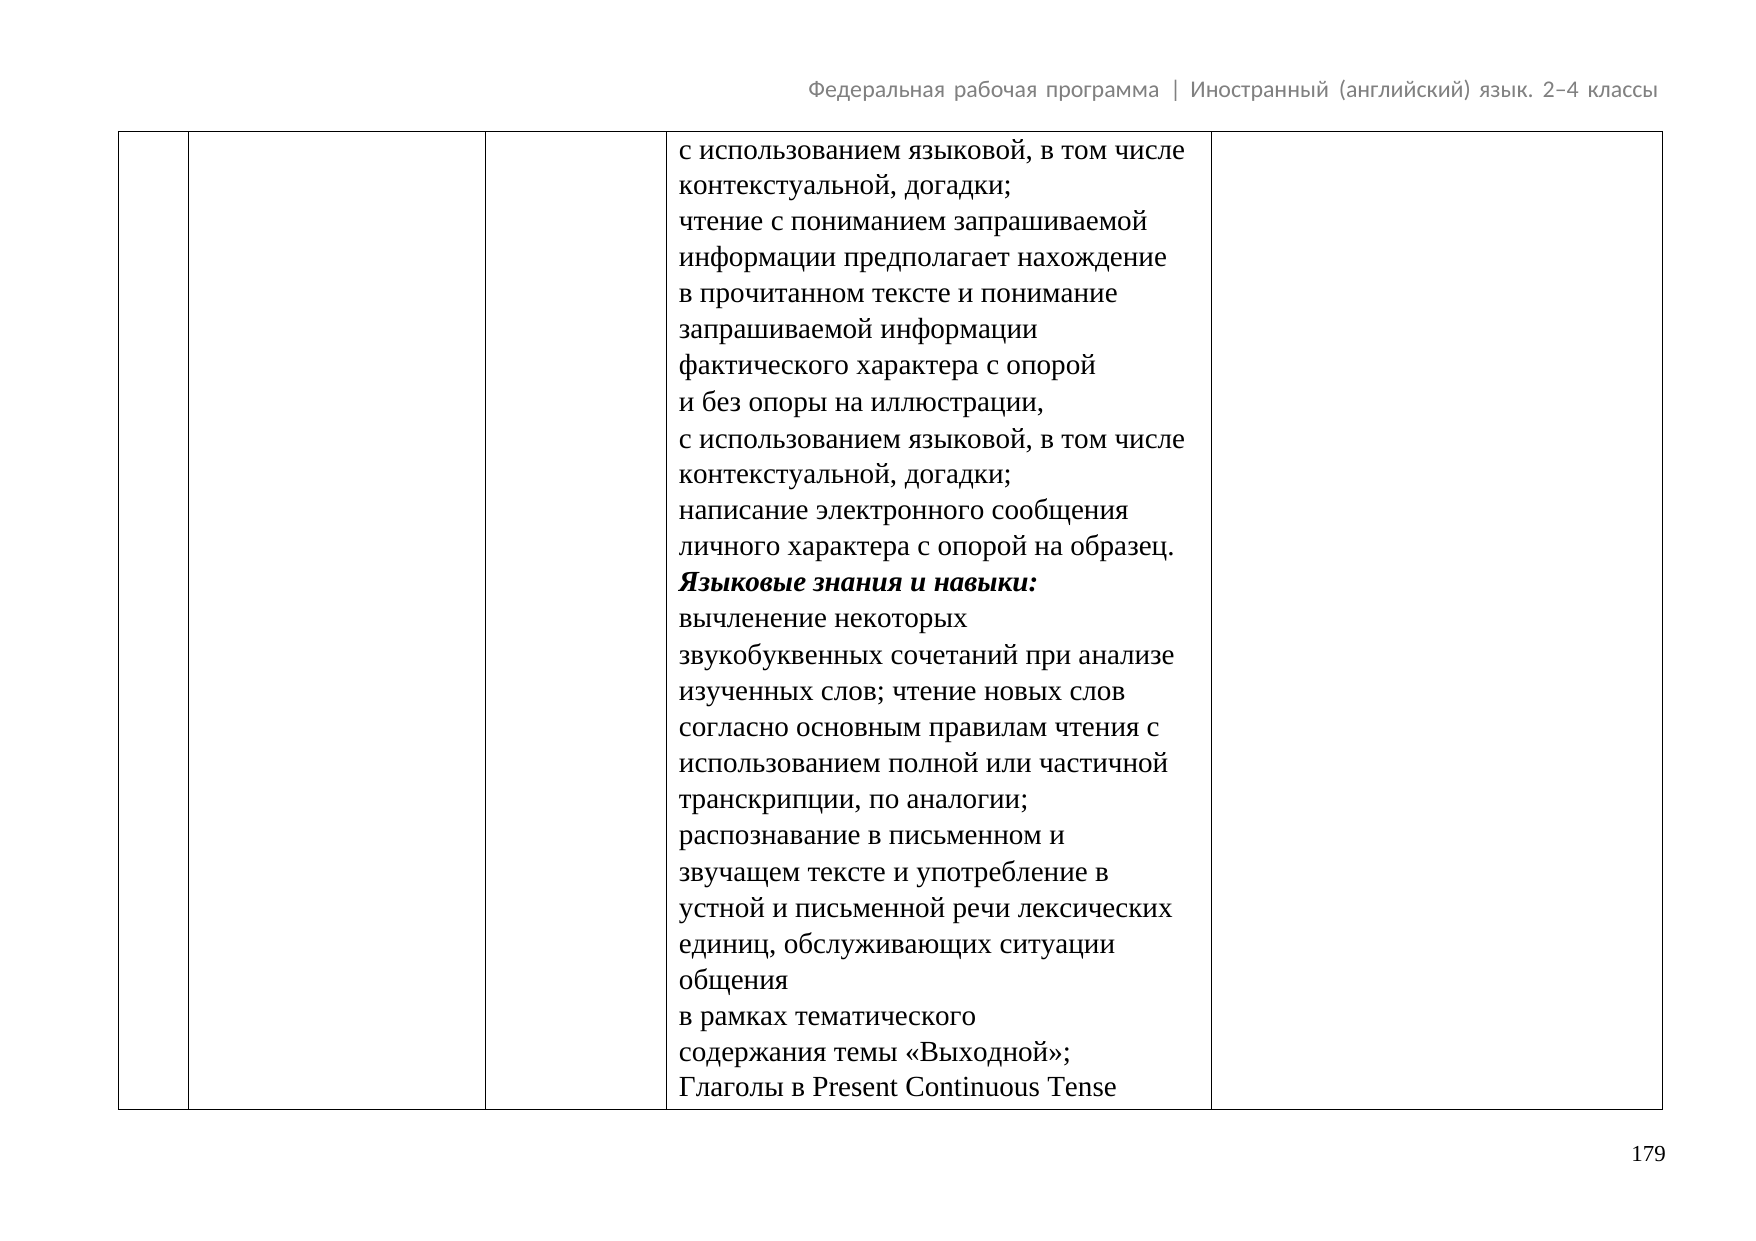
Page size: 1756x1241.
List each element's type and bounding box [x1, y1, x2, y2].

table_header [189, 132, 485, 1109]
table_header [119, 132, 188, 1109]
table_header [486, 132, 666, 1109]
table_header [1212, 132, 1662, 1109]
table_header [667, 132, 1211, 1109]
